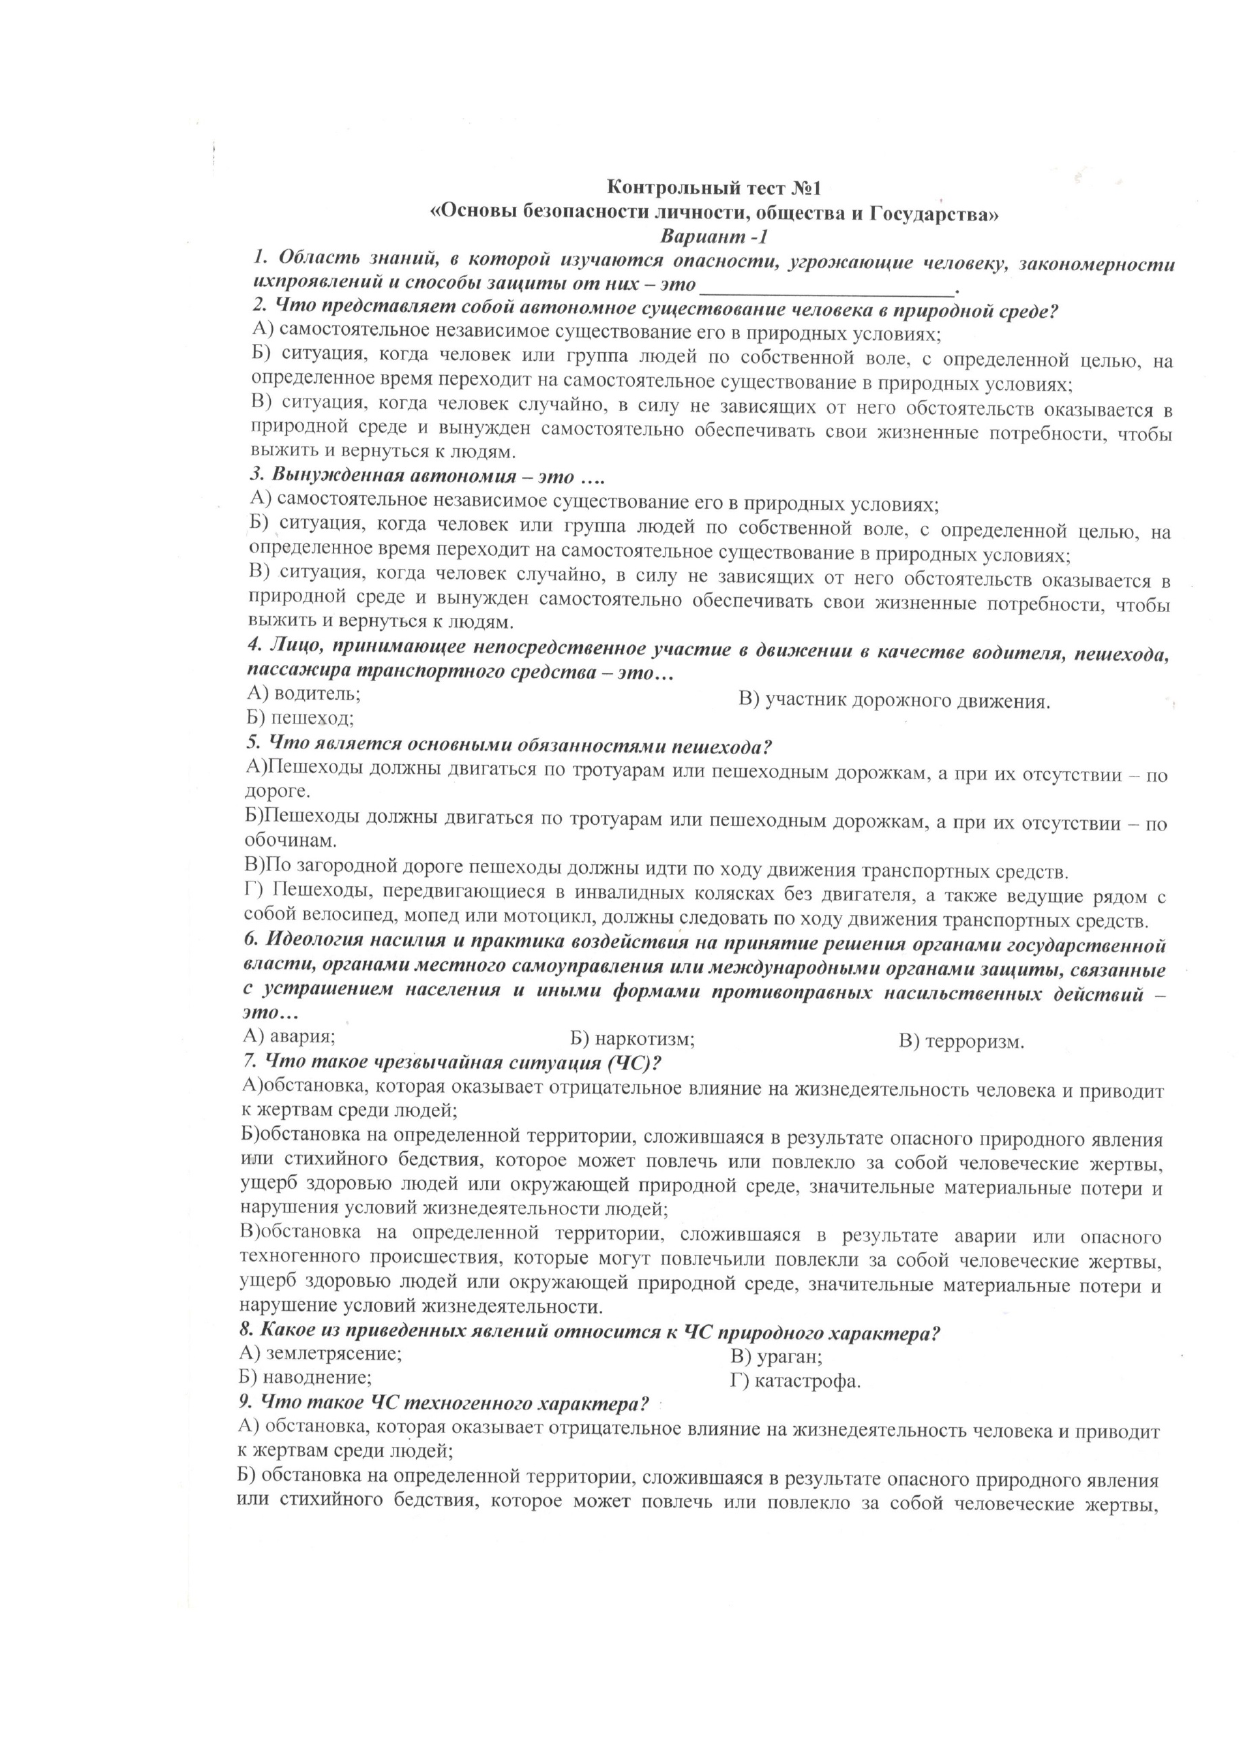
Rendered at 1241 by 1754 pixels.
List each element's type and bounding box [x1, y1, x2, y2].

picture [177, 118, 1240, 1619]
